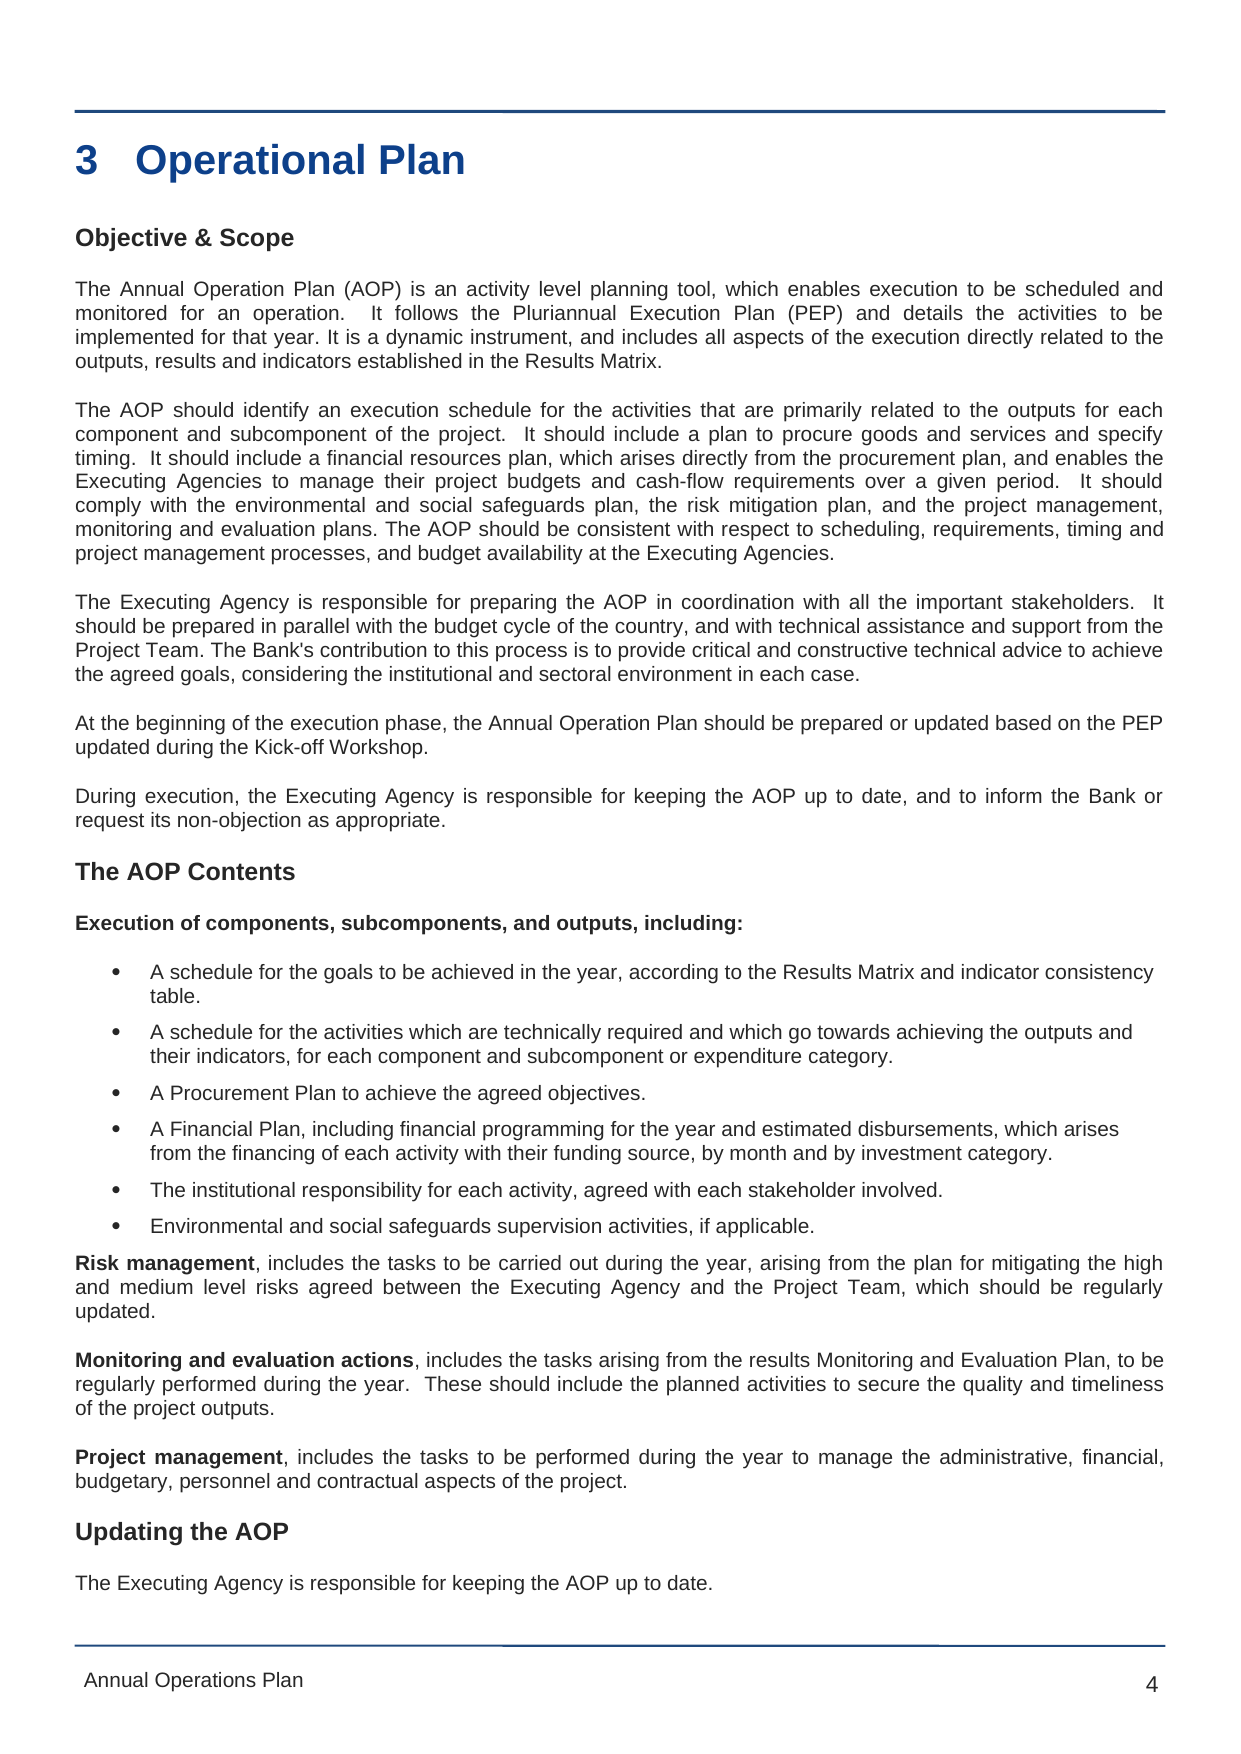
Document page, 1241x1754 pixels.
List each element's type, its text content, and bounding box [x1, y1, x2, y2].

text The AOP Contents [75, 857, 1165, 886]
text The Annual Operation Plan (AOP) is an activity level planning tool, which enables execution to be scheduled and monitored for an operation. It follows the Pluriannual Execution Plan (PEP) and details the activities to be implemented for that year. It is a dynamic instrument, and includes all aspects of the execution directly related to the outputs, results and indicators established in the Results Matrix. [75, 277, 1165, 372]
text Execution of components, subcomponents, and outputs, including: [75, 911, 1165, 934]
list A Procurement Plan to achieve the agreed objectives. [112, 1081, 1165, 1104]
text Risk management, includes the tasks to be carried out during the year, arising from the plan for mitigating the high and medium level risks agreed between the Executing Agency and the Project Team, which should be regularly updated. [75, 1251, 1165, 1323]
text The Executing Agency is responsible for keeping the AOP up to date. [75, 1571, 1165, 1595]
text Monitoring and evaluation actions, includes the tasks arising from the results Monitoring and Evaluation Plan, to be regularly performed during the year. These should include the planned activities to secure the quality and timeliness of the project outputs. [75, 1348, 1165, 1419]
text The Executing Agency is responsible for preparing the AOP in coordination with all the important stakeholders. It should be prepared in parallel with the budget cycle of the country, and with technical assistance and support from the Project Team. The Bank's contribution to this process is to provide critical and constructive technical advice to achieve the agreed goals, considering the institutional and sectoral environment in each case. [75, 590, 1165, 686]
text At the beginning of the execution phase, the Annual Operation Plan should be prepared or updated based on the PEP updated during the Kick-off Workshop. [75, 711, 1165, 759]
subtitle Operational Plan [75, 135, 1165, 183]
list The institutional responsibility for each activity, agreed with each stakeholder involved. [112, 1178, 1165, 1202]
text Objective & Scope [75, 223, 1165, 252]
list A Financial Plan, including financial programming for the year and estimated disbursements, which arises from the financing of each activity with their funding source, by month and by investment category. [112, 1117, 1165, 1165]
text The AOP should identify an execution schedule for the activities that are primarily related to the outputs for each component and subcomponent of the project. It should include a plan to procure goods and services and specify timing. It should include a financial resources plan, which arises directly from the procurement plan, and enables the Executing Agencies to manage their project budgets and cash-flow requirements over a given period. It should comply with the environmental and social safeguards plan, the risk mitigation plan, and the project management, monitoring and evaluation plans. The AOP should be consistent with respect to scheduling, requirements, timing and project management processes, and budget availability at the Executing Agencies. [75, 397, 1165, 565]
text Updating the AOP [75, 1517, 1165, 1546]
list Environmental and social safeguards supervision activities, if applicable. [112, 1214, 1165, 1238]
text During execution, the Executing Agency is responsible for keeping the AOP up to date, and to inform the Bank or request its non-objection as appropriate. [75, 784, 1165, 832]
list A schedule for the activities which are technically required and which go towards achieving the outputs and their indicators, for each component and subcomponent or expenditure category. [112, 1020, 1165, 1068]
list A schedule for the goals to be achieved in the year, according to the Results Matrix and indicator consistency table. [112, 959, 1165, 1007]
text Project management, includes the tasks to be performed during the year to manage the administrative, financial, budgetary, personnel and contractual aspects of the project. [75, 1444, 1165, 1492]
